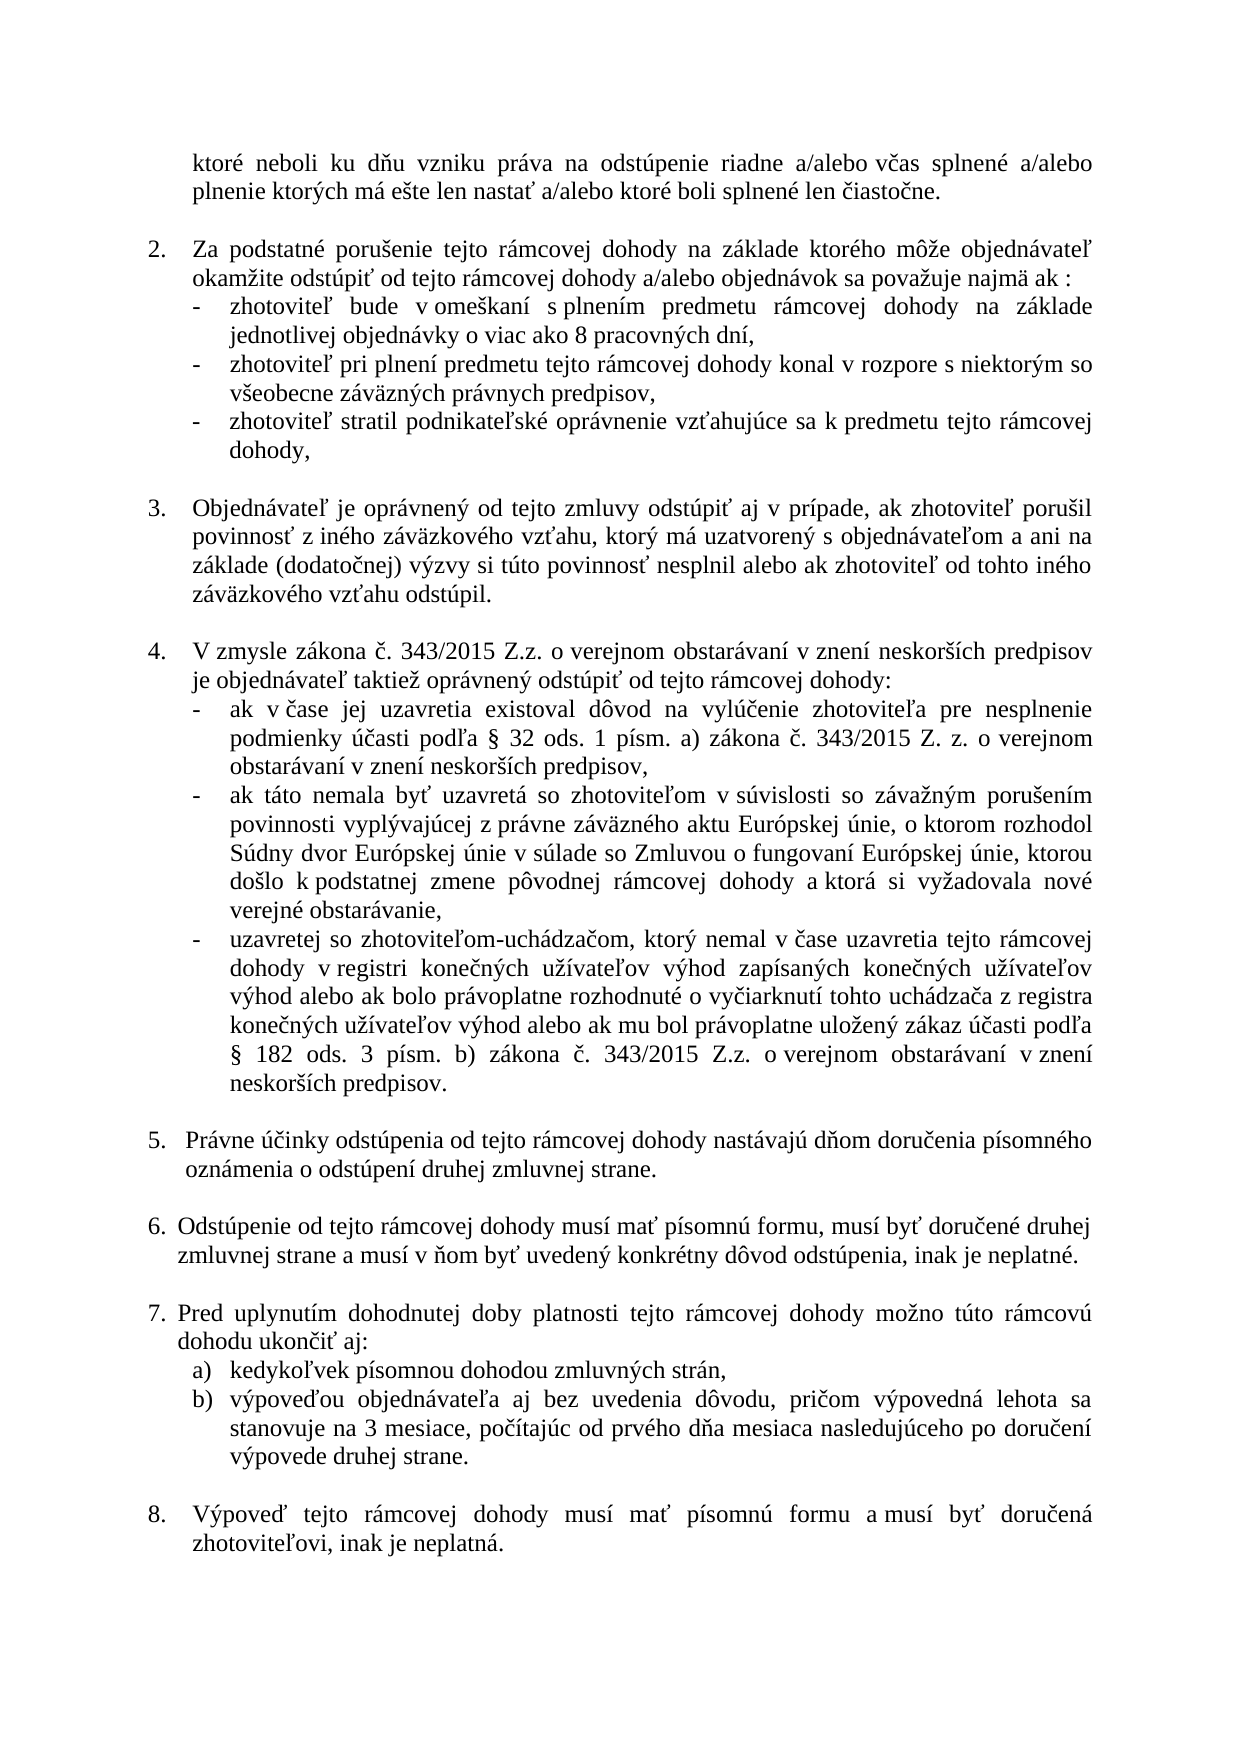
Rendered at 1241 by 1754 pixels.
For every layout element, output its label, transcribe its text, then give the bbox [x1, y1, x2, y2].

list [148, 148, 1093, 205]
list Výpoveď tejto rámcovej dohody musí mať písomnú formu a musí byť doručená zhotoviteľovi, inak je neplatná. [148, 1499, 1093, 1556]
list zhotoviteľ stratil podnikateľské oprávnenie vzťahujúce sa k predmetu tejto rámcovej dohody, [192, 406, 1093, 464]
list Objednávateľ je oprávnený od tejto zmluvy odstúpiť aj v prípade, ak zhotoviteľ porušil povinnosť z iného záväzkového vzťahu, ktorý má uzatvorený s objednávateľom a ani na základe (dodatočnej) výzvy si túto povinnosť nesplnil alebo ak zhotoviteľ od tohto iného záväzkového vzťahu odstúpil. [148, 493, 1093, 608]
list zhotoviteľ bude v omeškaní s plnením predmetu rámcovej dohody na základe jednotlivej objednávky o viac ako 8 pracovných dní, [192, 291, 1093, 349]
list výpoveďou objednávateľa aj bez uvedenia dôvodu, pričom výpovedná lehota sa stanovuje na 3 mesiace, počítajúc od prvého dňa mesiaca nasledujúceho po doručení výpovede druhej strane. [192, 1384, 1093, 1470]
list uzavretej so zhotoviteľom-uchádzačom, ktorý nemal v čase uzavretia tejto rámcovej dohody v registri konečných užívateľov výhod zapísaných konečných užívateľov výhod alebo ak bolo právoplatne rozhodnuté o vyčiarknutí tohto uchádzača z registra konečných užívateľov výhod alebo ak mu bol právoplatne uložený zákaz účasti podľa § 182 ods. 3 písm. b) zákona č. 343/2015 Z.z. o verejnom obstarávaní v znení neskorších predpisov. [192, 924, 1093, 1096]
list Odstúpenie od tejto rámcovej dohody musí mať písomnú formu, musí byť doručené druhej zmluvnej strane a musí v ňom byť uvedený konkrétny dôvod odstúpenia, inak je neplatné. [148, 1211, 1093, 1269]
list ak táto nemala byť uzavretá so zhotoviteľom v súvislosti so závažným porušením povinnosti vyplývajúcej z právne záväzného aktu Európskej únie, o ktorom rozhodol Súdny dvor Európskej únie v súlade so Zmluvou o fungovaní Európskej únie, ktorou došlo k podstatnej zmene pôvodnej rámcovej dohody a ktorá si vyžadovala nové verejné obstarávanie, [192, 780, 1093, 924]
list ak v čase jej uzavretia existoval dôvod na vylúčenie zhotoviteľa pre nesplnenie podmienky účasti podľa § 32 ods. 1 písm. a) zákona č. 343/2015 Z. z. o verejnom obstarávaní v znení neskorších predpisov, [192, 694, 1093, 780]
list Pred uplynutím dohodnutej doby platnosti tejto rámcovej dohody možno túto rámcovú dohodu ukončiť aj: [148, 1298, 1093, 1355]
list kedykoľvek písomnou dohodou zmluvných strán, [192, 1355, 1093, 1384]
list Právne účinky odstúpenia od tejto rámcovej dohody nastávajú dňom doručenia písomného oznámenia o odstúpení druhej zmluvnej strane. [148, 1125, 1093, 1183]
list V zmysle zákona č. 343/2015 Z.z. o verejnom obstarávaní v znení neskorších predpisov je objednávateľ taktiež oprávnený odstúpiť od tejto rámcovej dohody: [148, 636, 1093, 694]
list Za podstatné porušenie tejto rámcovej dohody na základe ktorého môže objednávateľ okamžite odstúpiť od tejto rámcovej dohody a/alebo objednávok sa považuje najmä ak : [148, 234, 1093, 291]
list zhotoviteľ pri plnení predmetu tejto rámcovej dohody konal v rozpore s niektorým so všeobecne záväzných právnych predpisov, [192, 349, 1093, 406]
